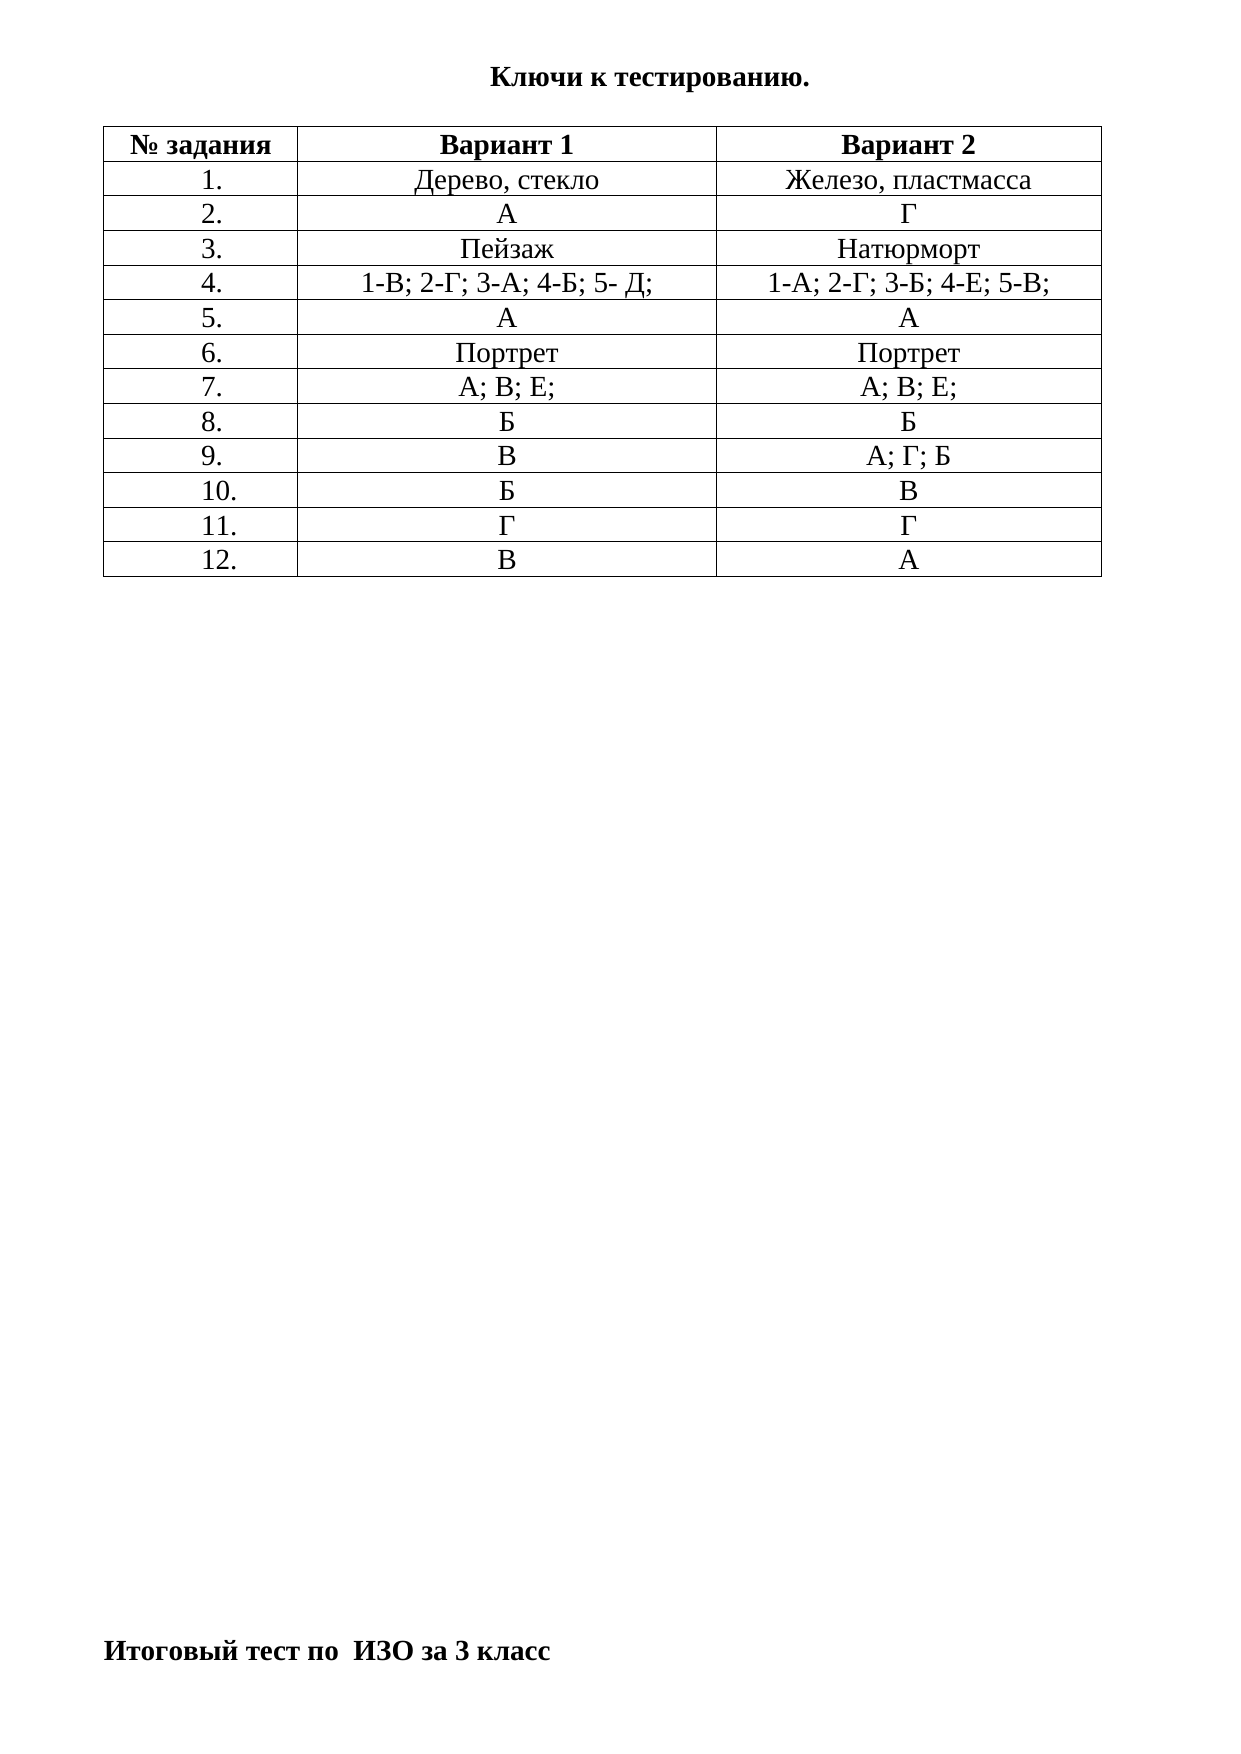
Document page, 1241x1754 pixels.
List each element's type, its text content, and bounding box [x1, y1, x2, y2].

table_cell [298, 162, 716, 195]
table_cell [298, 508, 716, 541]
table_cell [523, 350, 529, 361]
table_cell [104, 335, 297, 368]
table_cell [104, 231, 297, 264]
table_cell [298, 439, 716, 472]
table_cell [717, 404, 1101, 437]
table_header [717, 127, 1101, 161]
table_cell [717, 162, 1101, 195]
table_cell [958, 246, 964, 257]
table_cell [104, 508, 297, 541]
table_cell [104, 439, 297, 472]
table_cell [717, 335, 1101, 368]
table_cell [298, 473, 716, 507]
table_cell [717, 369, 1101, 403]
text Ключи к тестированию. [103, 59, 1152, 93]
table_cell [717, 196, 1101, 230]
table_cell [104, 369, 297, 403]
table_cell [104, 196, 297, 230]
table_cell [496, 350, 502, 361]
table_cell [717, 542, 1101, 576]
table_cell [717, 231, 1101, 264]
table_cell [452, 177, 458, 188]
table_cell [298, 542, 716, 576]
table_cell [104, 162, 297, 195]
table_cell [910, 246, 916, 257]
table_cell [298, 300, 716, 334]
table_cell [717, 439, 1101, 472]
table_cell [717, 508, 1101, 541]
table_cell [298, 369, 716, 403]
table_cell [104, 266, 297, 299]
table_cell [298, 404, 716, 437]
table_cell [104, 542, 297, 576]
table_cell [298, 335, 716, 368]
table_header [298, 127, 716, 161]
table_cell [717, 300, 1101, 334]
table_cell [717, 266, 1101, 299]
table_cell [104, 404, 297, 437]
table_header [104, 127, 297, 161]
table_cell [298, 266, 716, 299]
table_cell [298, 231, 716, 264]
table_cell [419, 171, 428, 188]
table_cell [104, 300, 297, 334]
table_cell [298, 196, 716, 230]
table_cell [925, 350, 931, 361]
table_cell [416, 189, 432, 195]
text Итоговый тест по ИЗО за 3 класс [103, 1633, 1152, 1667]
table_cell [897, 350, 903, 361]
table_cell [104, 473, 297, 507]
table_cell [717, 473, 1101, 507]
